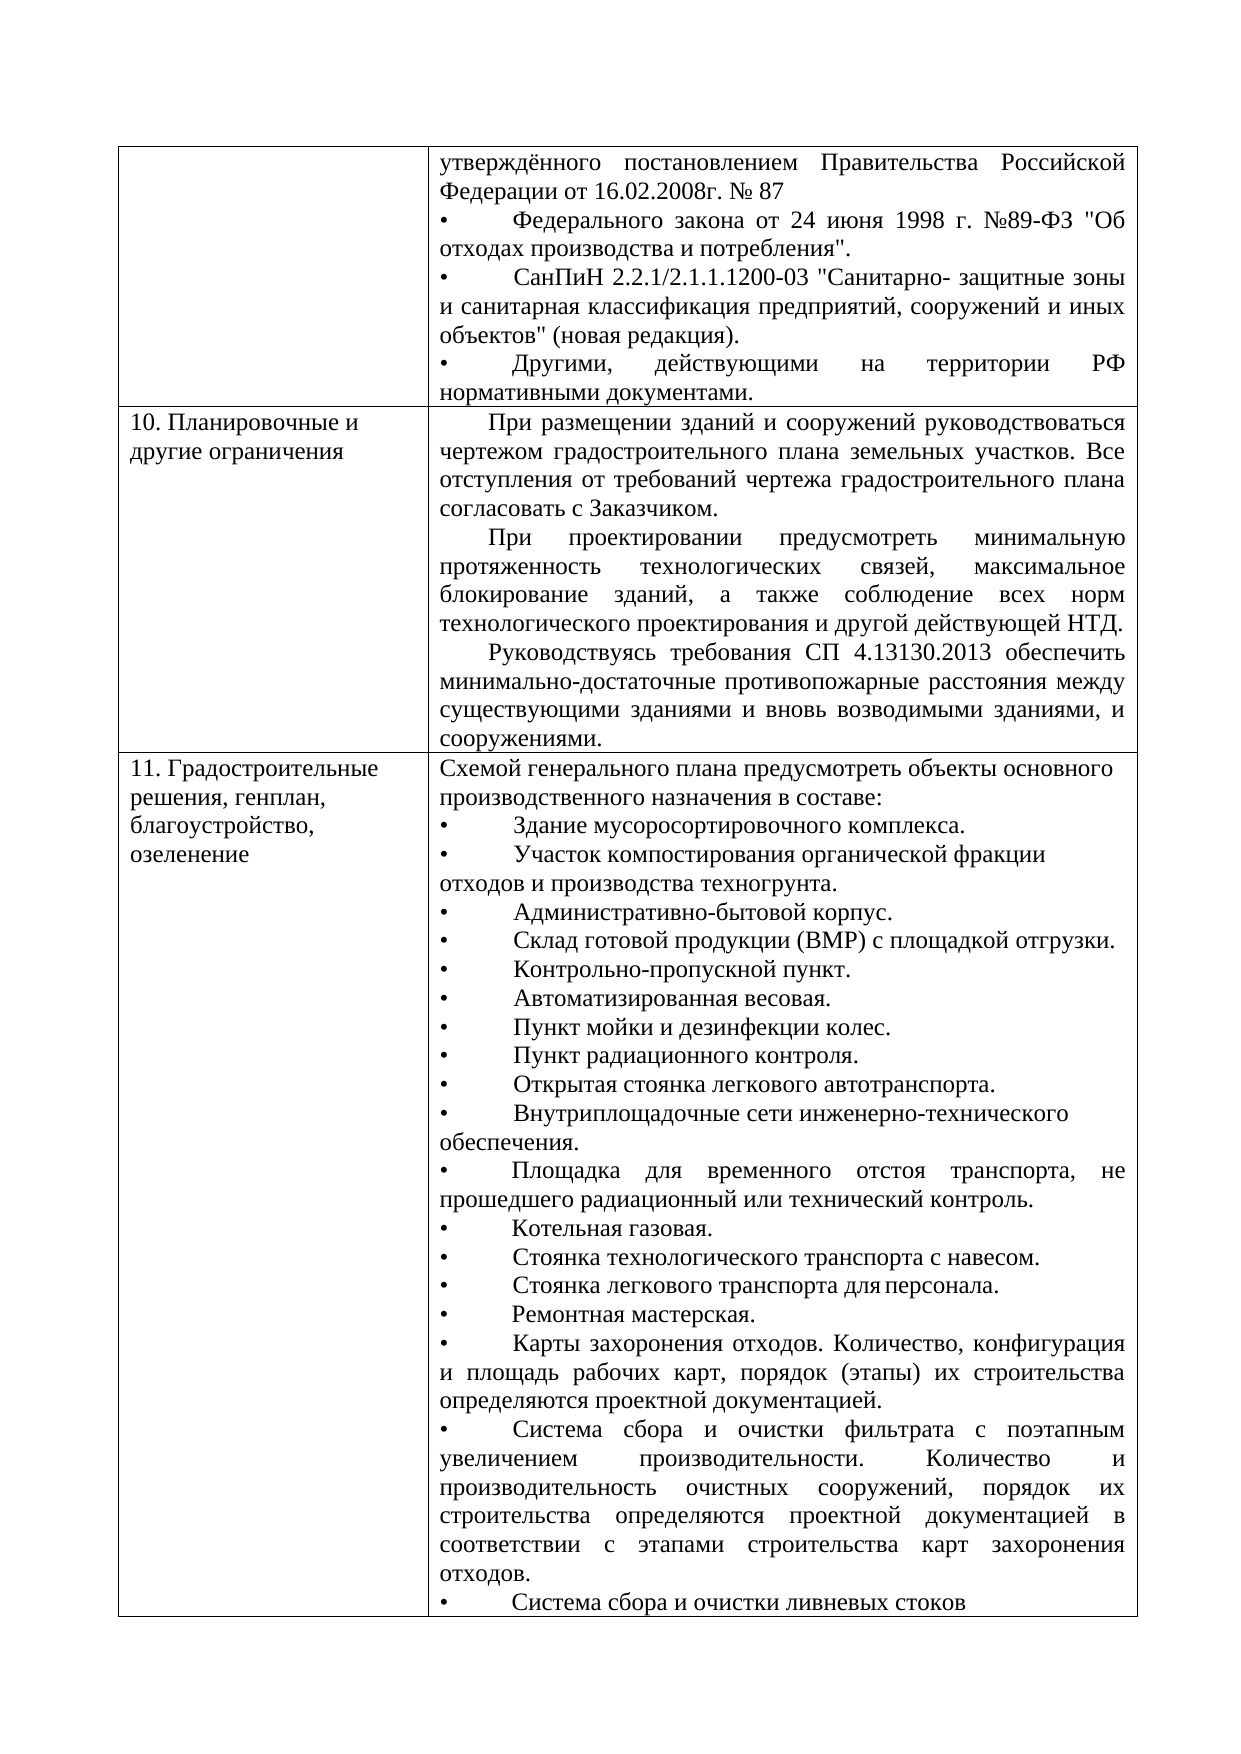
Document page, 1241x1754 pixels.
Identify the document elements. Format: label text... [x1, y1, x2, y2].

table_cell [429, 147, 1137, 406]
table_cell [119, 753, 428, 1616]
table_cell 10. Планировочные и другие ограничения [119, 407, 428, 752]
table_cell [429, 753, 1137, 1616]
table_cell При размещении зданий и сооружений руководствоваться чертежом градостроительного плана земельных участков. Все отступления от требований чертежа градостроительного плана согласовать с Заказчиком. При проектировании предусмотреть минимальную протяженность технологических связей, максимальное блокирование зданий, а также соблюдение всех норм технологического проектирования и другой действующей НТД. Руководствуясь требования СП 4.13130.2013 обеспечить минимально-достаточные противопожарные расстояния между существующими зданиями и вновь возводимыми зданиями, и сооружениями. [429, 407, 1137, 752]
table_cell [119, 147, 428, 406]
